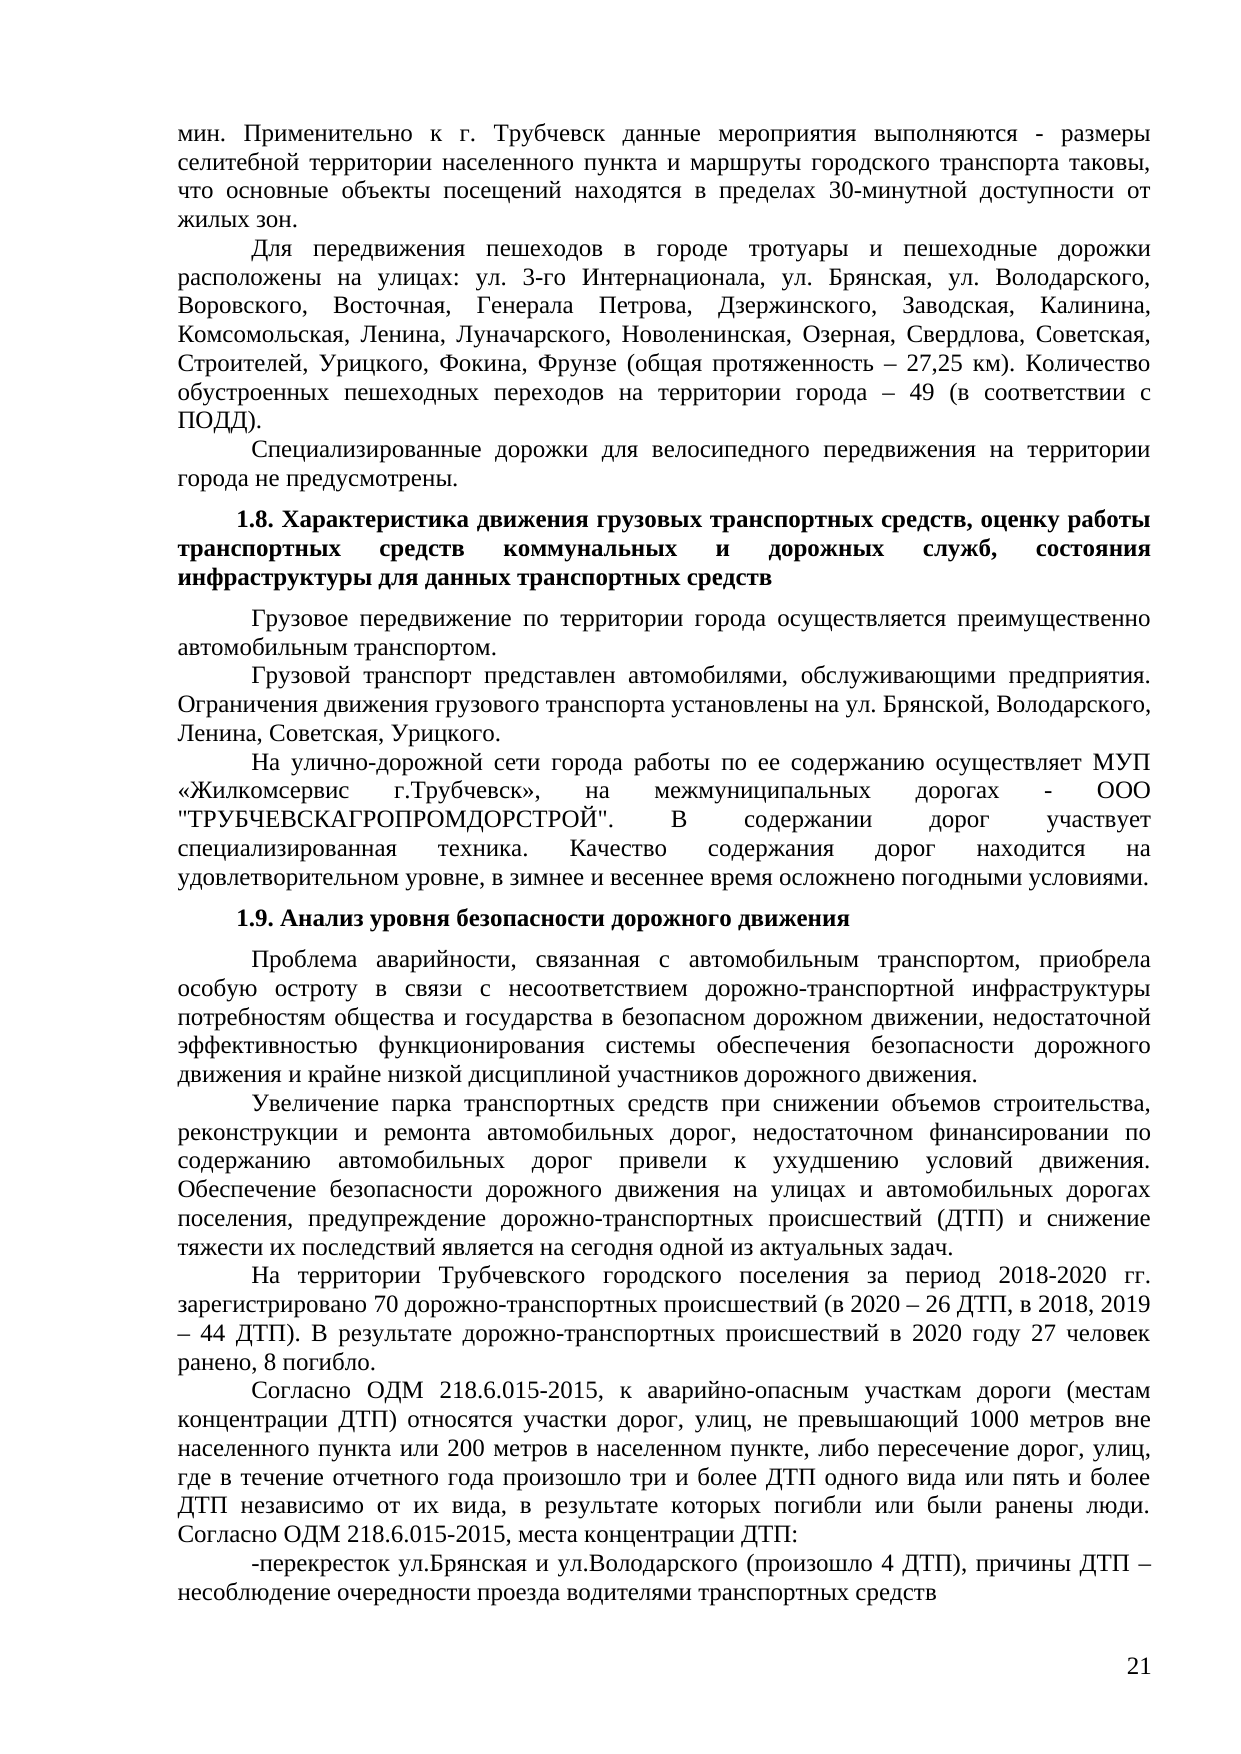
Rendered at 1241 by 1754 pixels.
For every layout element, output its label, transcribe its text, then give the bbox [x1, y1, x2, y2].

text Согласно ОДМ 218.6.015-2015, к аварийно-опасным участкам дороги (местам концентрации ДТП) относятся участки дорог, улиц, не превышающий 1000 метров вне населенного пункта или 200 метров в населенном пункте, либо пересечение дорог, улиц, где в течение отчетного года произошло три и более ДТП одного вида или пять и более ДТП независимо от их вида, в результате которых погибли или были ранены люди. Согласно ОДМ 218.6.015-2015, места концентрации ДТП: [177, 1376, 1152, 1548]
subtitle 1.9. Анализ уровня безопасности дорожного движения [177, 903, 1152, 932]
subtitle 1.8. Характеристика движения грузовых транспортных средств, оценку работы транспортных средств коммунальных и дорожных служб, состояния инфраструктуры для данных транспортных средств [177, 504, 1152, 591]
text Грузовой транспорт представлен автомобилями, обслуживающими предприятия. Ограничения движения грузового транспорта установлены на ул. Брянской, Володарского, Ленина, Советская, Урицкого. [177, 661, 1152, 747]
text Увеличение парка транспортных средств при снижении объемов строительства, реконструкции и ремонта автомобильных дорог, недостаточном финансировании по содержанию автомобильных дорог привели к ухудшению условий движения. Обеспечение безопасности дорожного движения на улицах и автомобильных дорогах поселения, предупреждение дорожно-транспортных происшествий (ДТП) и снижение тяжести их последствий является на сегодня одной из актуальных задач. [177, 1088, 1152, 1261]
text Грузовое передвижение по территории города осуществляется преимущественно автомобильным транспортом. [177, 603, 1152, 661]
text Проблема аварийности, связанная с автомобильным транспортом, приобрела особую остроту в связи с несоответствием дорожно-транспортной инфраструктуры потребностям общества и государства в безопасном дорожном движении, недостаточной эффективностью функционирования системы обеспечения безопасности дорожного движения и крайне низкой дисциплиной участников дорожного движения. [177, 944, 1152, 1088]
text Специализированные дорожки для велосипедного передвижения на территории города не предусмотрены. [177, 434, 1152, 492]
text -перекресток ул.Брянская и ул.Володарского (произошло 4 ДТП), причины ДТП – несоблюдение очередности проезда водителями транспортных средств [177, 1548, 1152, 1606]
text На улично-дорожной сети города работы по ее содержанию осуществляет МУП «Жилкомсервис г.Трубчевск», на межмуниципальных дорогах - ООО "ТРУБЧЕВСКАГРОПРОМДОРСТРОЙ". В содержании дорог участвует специализированная техника. Качество содержания дорог находится на удовлетворительном уровне, в зимнее и весеннее время осложнено погодными условиями. [177, 747, 1152, 891]
text На территории Трубчевского городского поселения за период 2018-2020 гг. зарегистрировано 70 дорожно-транспортных происшествий (в 2020 – 26 ДТП, в 2018, 2019 – 44 ДТП). В результате дорожно-транспортных происшествий в 2020 году 27 человек ранено, 8 погибло. [177, 1261, 1152, 1376]
text Для передвижения пешеходов в городе тротуары и пешеходные дорожки расположены на улицах: ул. 3-го Интернационала, ул. Брянская, ул. Володарского, Воровского, Восточная, Генерала Петрова, Дзержинского, Заводская, Калинина, Комсомольская, Ленина, Луначарского, Новоленинская, Озерная, Свердлова, Советская, Строителей, Урицкого, Фокина, Фрунзе (общая протяженность – 27,25 км). Количество обустроенных пешеходных переходов на территории города – 49 (в соответствии с ПОДД). [177, 233, 1152, 434]
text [177, 118, 1152, 233]
